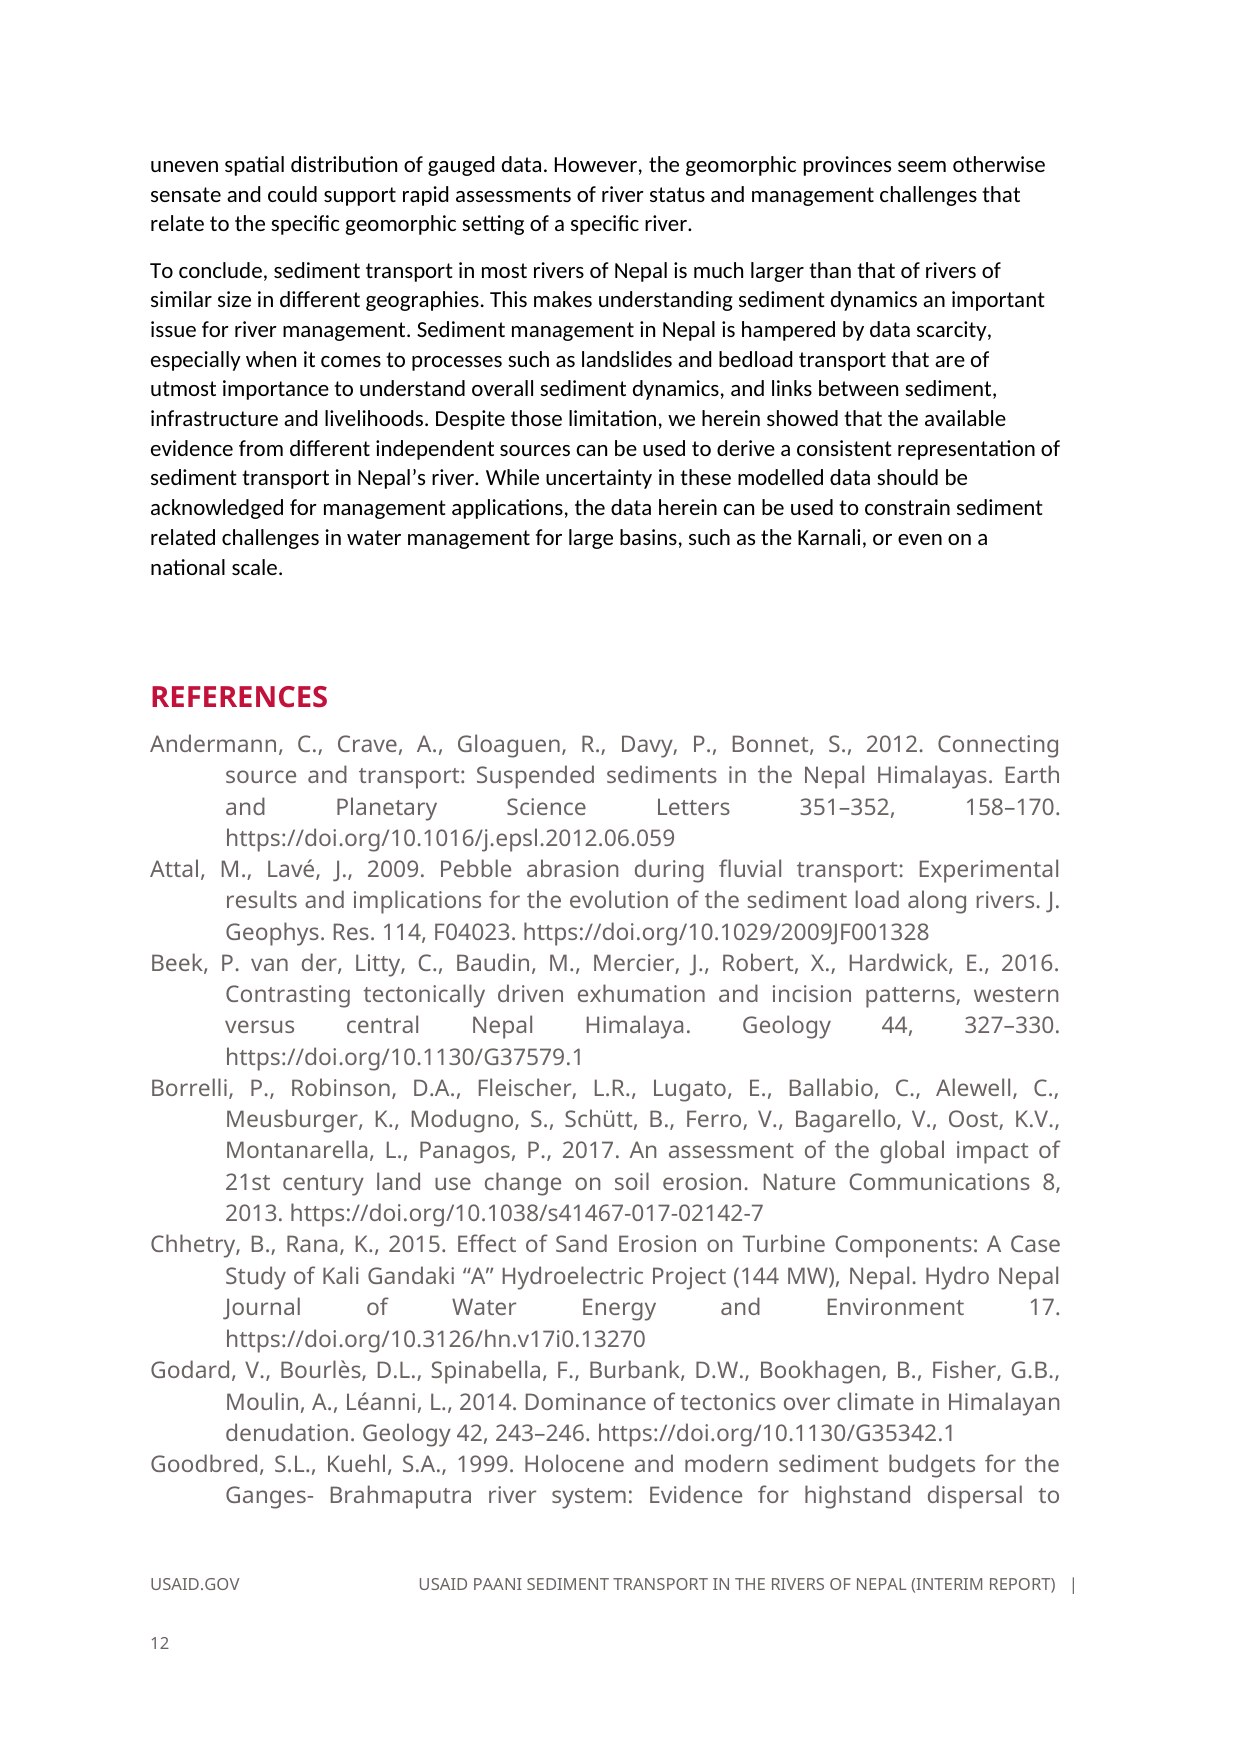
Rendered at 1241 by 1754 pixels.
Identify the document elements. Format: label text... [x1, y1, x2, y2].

subtitle References [150, 676, 1090, 716]
text Chhetry, B., Rana, K., 2015. Effect of Sand Erosion on Turbine Components: A Case Study of Kali Gandaki “A” Hydroelectric Project (144 MW), Nepal. Hydro Nepal Journal of Water Energy and Environment 17. https://doi.org/10.3126/hn.v17i0.13270 [150, 1228, 1062, 1354]
text Attal, M., Lavé, J., 2009. Pebble abrasion during fluvial transport: Experimental results and implications for the evolution of the sediment load along rivers. J. Geophys. Res. 114, F04023. https://doi.org/10.1029/2009JF001328 [150, 853, 1062, 947]
text Godard, V., Bourlès, D.L., Spinabella, F., Burbank, D.W., Bookhagen, B., Fisher, G.B., Moulin, A., Léanni, L., 2014. Dominance of tectonics over climate in Himalayan denudation. Geology 42, 243–246. https://doi.org/10.1130/G35342.1 [150, 1354, 1062, 1448]
text Borrelli, P., Robinson, D.A., Fleischer, L.R., Lugato, E., Ballabio, C., Alewell, C., Meusburger, K., Modugno, S., Schütt, B., Ferro, V., Bagarello, V., Oost, K.V., Montanarella, L., Panagos, P., 2017. An assessment of the global impact of 21st century land use change on soil erosion. Nature Communications 8, 2013. https://doi.org/10.1038/s41467-017-02142-7 [150, 1072, 1061, 1228]
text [150, 150, 1062, 237]
text To conclude, sediment transport in most rivers of Nepal is much larger than that of rivers of similar size in different geographies. This makes understanding sediment dynamics an important issue for river management. Sediment management in Nepal is hampered by data scarcity, especially when it comes to processes such as landslides and bedload transport that are of utmost importance to understand overall sediment dynamics, and links between sediment, infrastructure and livelihoods. Despite those limitation, we herein showed that the available evidence from different independent sources can be used to derive a consistent representation of sediment transport in Nepal’s river. While uncertainty in these modelled data should be acknowledged for management applications, the data herein can be used to constrain sediment related challenges in water management for large basins, such as the Karnali, or even on a national scale. [150, 256, 1062, 581]
text Andermann, C., Crave, A., Gloaguen, R., Davy, P., Bonnet, S., 2012. Connecting source and transport: Suspended sediments in the Nepal Himalayas. Earth and Planetary Science Letters 351–352, 158–170. https://doi.org/10.1016/j.epsl.2012.06.059 [150, 728, 1062, 853]
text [150, 1448, 1062, 1511]
text Beek, P. van der, Litty, C., Baudin, M., Mercier, J., Robert, X., Hardwick, E., 2016. Contrasting tectonically driven exhumation and incision patterns, western versus central Nepal Himalaya. Geology 44, 327–330. https://doi.org/10.1130/G37579.1 [150, 947, 1062, 1072]
